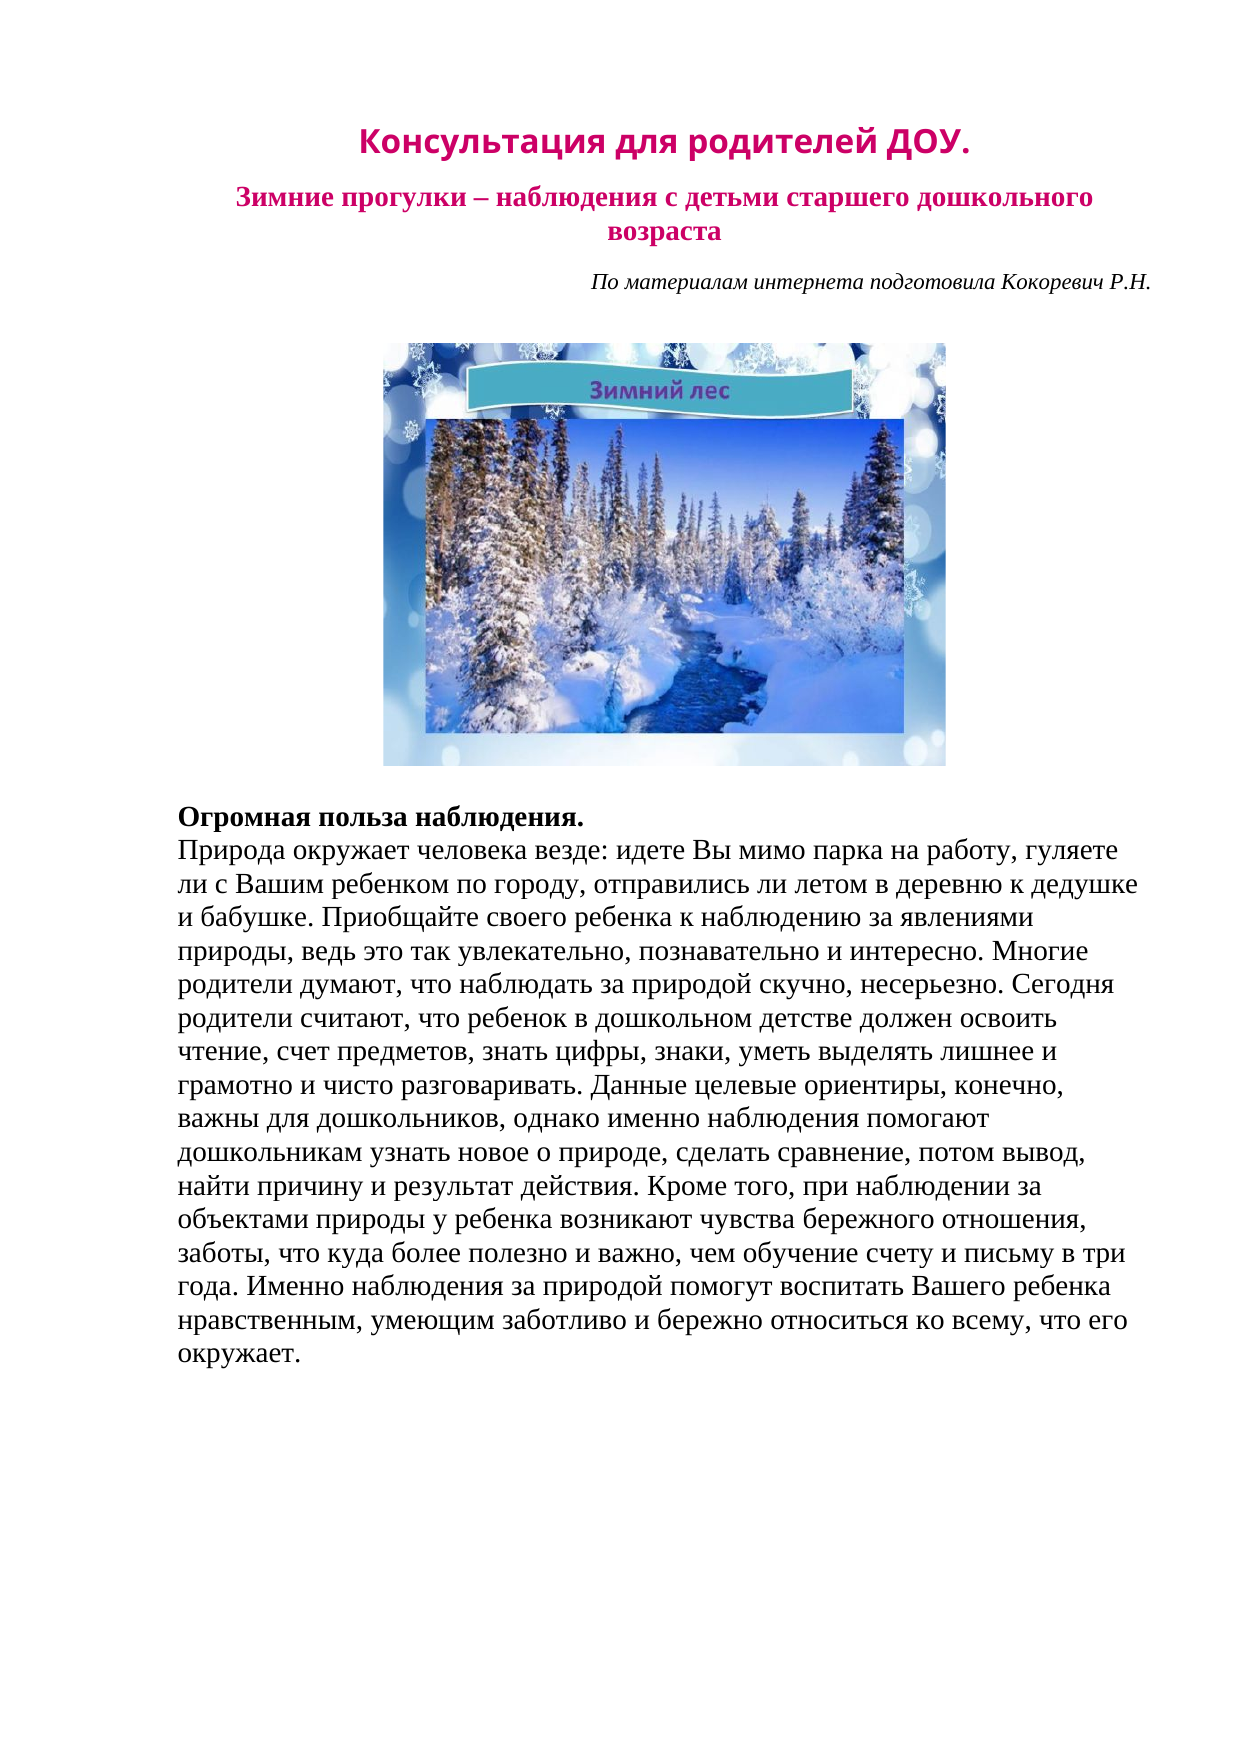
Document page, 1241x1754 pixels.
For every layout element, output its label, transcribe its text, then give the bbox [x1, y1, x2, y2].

text Огромная польза наблюдения. Природа окружает человека везде: идете Вы мимо парка на работу, гуляете ли с Вашим ребенком по городу, отправились ли летом в деревню к дедушке и бабушке. Приобщайте своего ребенка к наблюдению за явлениями природы, ведь это так увлекательно, познавательно и интересно. Многие родители думают, что наблюдать за природой скучно, несерьезно. Сегодня родители считают, что ребенок в дошкольном детстве должен освоить чтение, счет предметов, знать цифры, знаки, уметь выделять лишнее и грамотно и чисто разговаривать. Данные целевые ориентиры, конечно, важны для дошкольников, однако именно наблюдения помогают дошкольникам узнать новое о природе, сделать сравнение, потом вывод, найти причину и результат действия. Кроме того, при наблюдении за объектами природы у ребенка возникают чувства бережного отношения, заботы, что куда более полезно и важно, чем обучение счету и письму в три года. Именно наблюдения за природой помогут воспитать Вашего ребенка нравственным, умеющим заботливо и бережно относиться ко всему, что его окружает. [177, 765, 1152, 1369]
text Консультация для родителей ДОУ. [177, 118, 1152, 163]
picture [383, 343, 946, 766]
text По материалам интернета подготовила Кокоревич Р.Н. [177, 262, 1152, 327]
text Зимние прогулки – наблюдения с детьми старшего дошкольного возраста [177, 179, 1152, 246]
